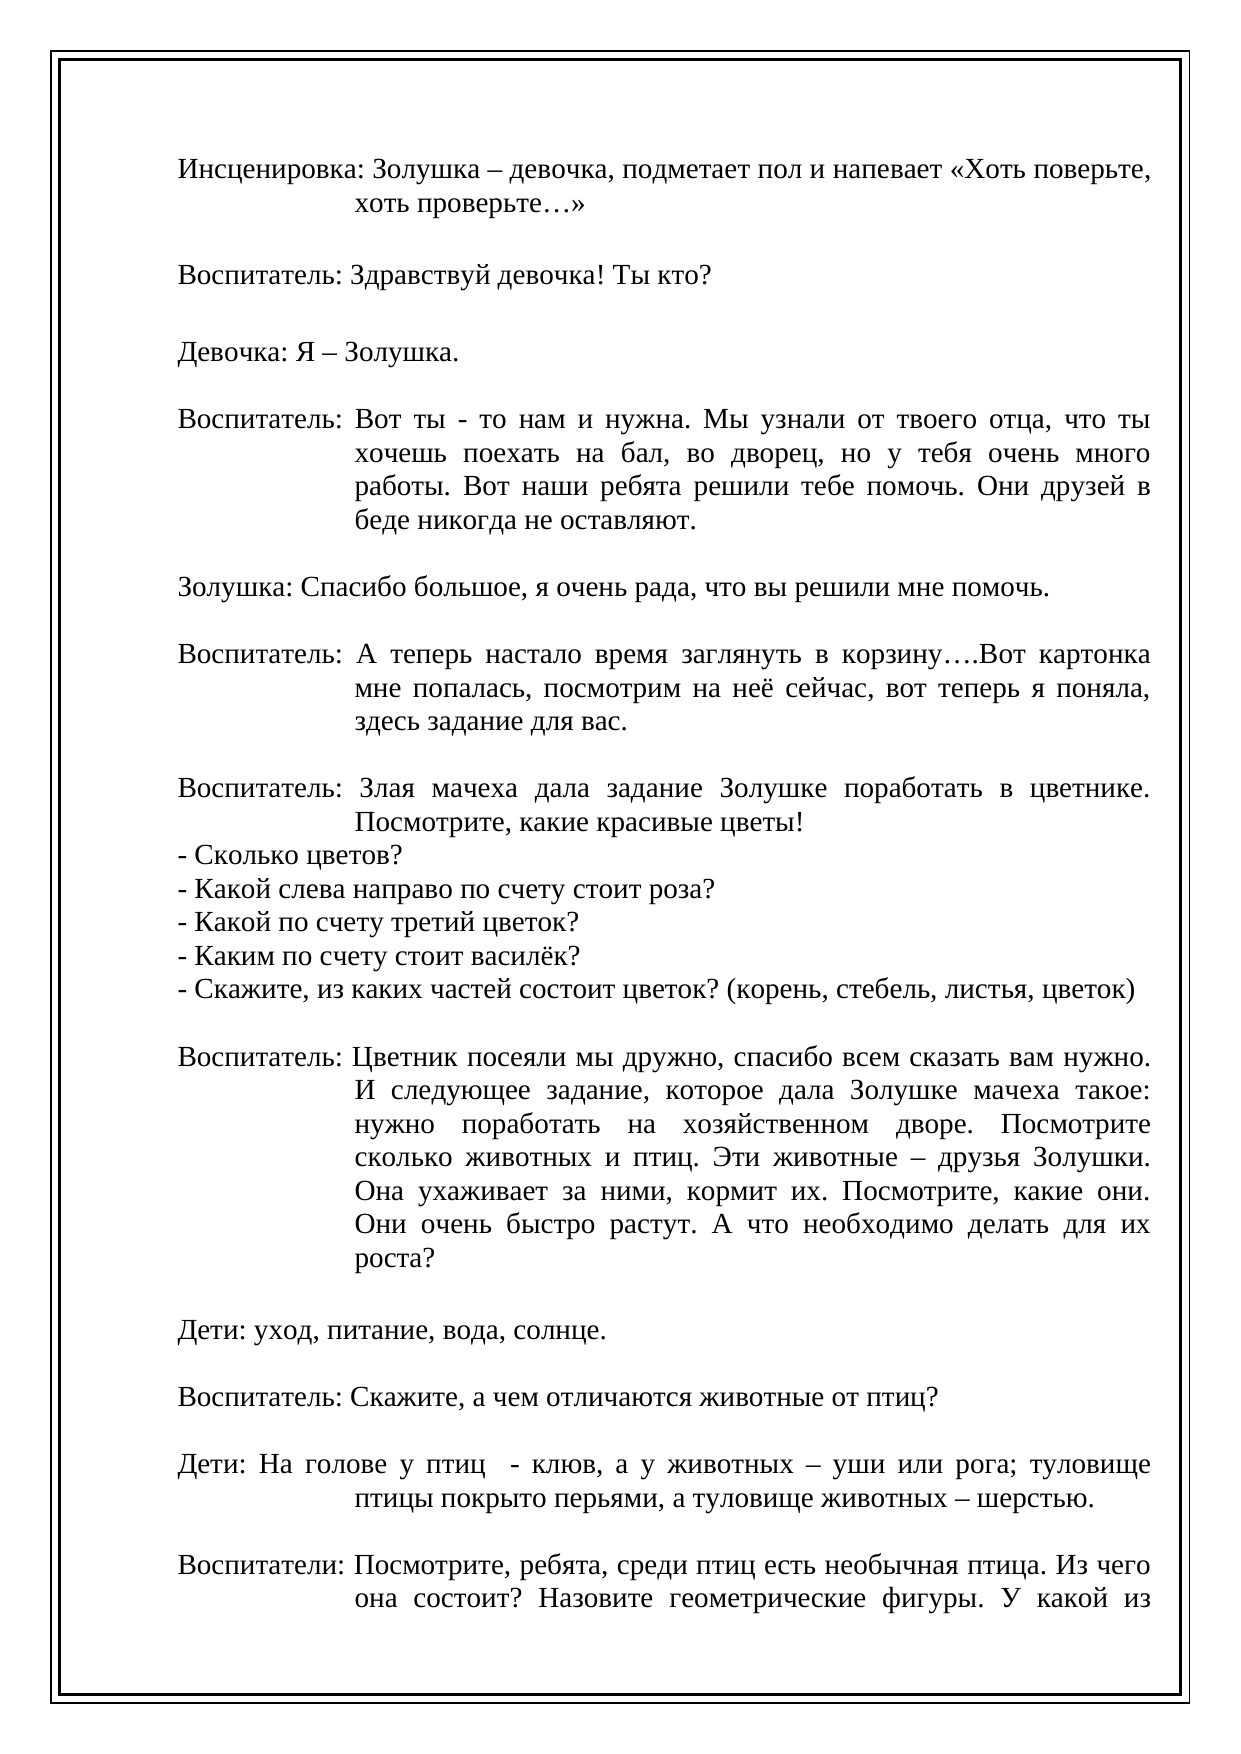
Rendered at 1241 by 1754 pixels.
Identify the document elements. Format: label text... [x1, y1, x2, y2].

text Дети: уход, питание, вода, солнце. [177, 1312, 1152, 1346]
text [177, 1547, 1152, 1614]
text Воспитатель: Здравствуй девочка! Ты кто? [177, 257, 1152, 291]
text - Какой слева направо по счету стоит роза? [177, 871, 1152, 904]
text Воспитатель: Цветник посеяли мы дружно, спасибо всем сказать вам нужно. И следующее задание, которое дала Золушке мачеха такое: нужно поработать на хозяйственном дворе. Посмотрите сколько животных и птиц. Эти животные – друзья Золушки. Она ухаживает за ними, кормит их. Посмотрите, какие они. Они очень быстро растут. А что необходимо делать для их роста? [177, 1039, 1152, 1273]
text Дети: На голове у птиц - клюв, а у животных – уши или рога; туловище птицы покрыто перьями, а туловище животных – шерстью. [177, 1446, 1152, 1513]
text - Какой по счету третий цветок? [177, 904, 1152, 938]
text Воспитатель: А теперь настало время заглянуть в корзину….Вот картонка мне попалась, посмотрим на неё сейчас, вот теперь я поняла, здесь задание для вас. [177, 636, 1152, 737]
text Девочка: Я – Золушка. [177, 334, 1152, 368]
text Воспитатель: Вот ты - то нам и нужна. Мы узнали от твоего отца, что ты хочешь поехать на бал, во дворец, но у тебя очень много работы. Вот наши ребята решили тебе помочь. Они друзей в беде никогда не оставляют. [177, 401, 1152, 536]
text - Скажите, из каких частей состоит цветок? (корень, стебель, листья, цветок) [177, 972, 1152, 1005]
text Инсценировка: Золушка – девочка, подметает пол и напевает «Хоть поверьте, хоть проверьте…» [177, 152, 1152, 219]
text Воспитатель: Скажите, а чем отличаются животные от птиц? [177, 1379, 1152, 1413]
text Золушка: Спасибо большое, я очень рада, что вы решили мне помочь. [177, 569, 1152, 603]
text Воспитатель: Злая мачеха дала задание Золушке поработать в цветнике. Посмотрите, какие красивые цветы! [177, 770, 1152, 837]
text - Сколько цветов? [177, 837, 1152, 871]
text - Каким по счету стоит василёк? [177, 938, 1152, 972]
